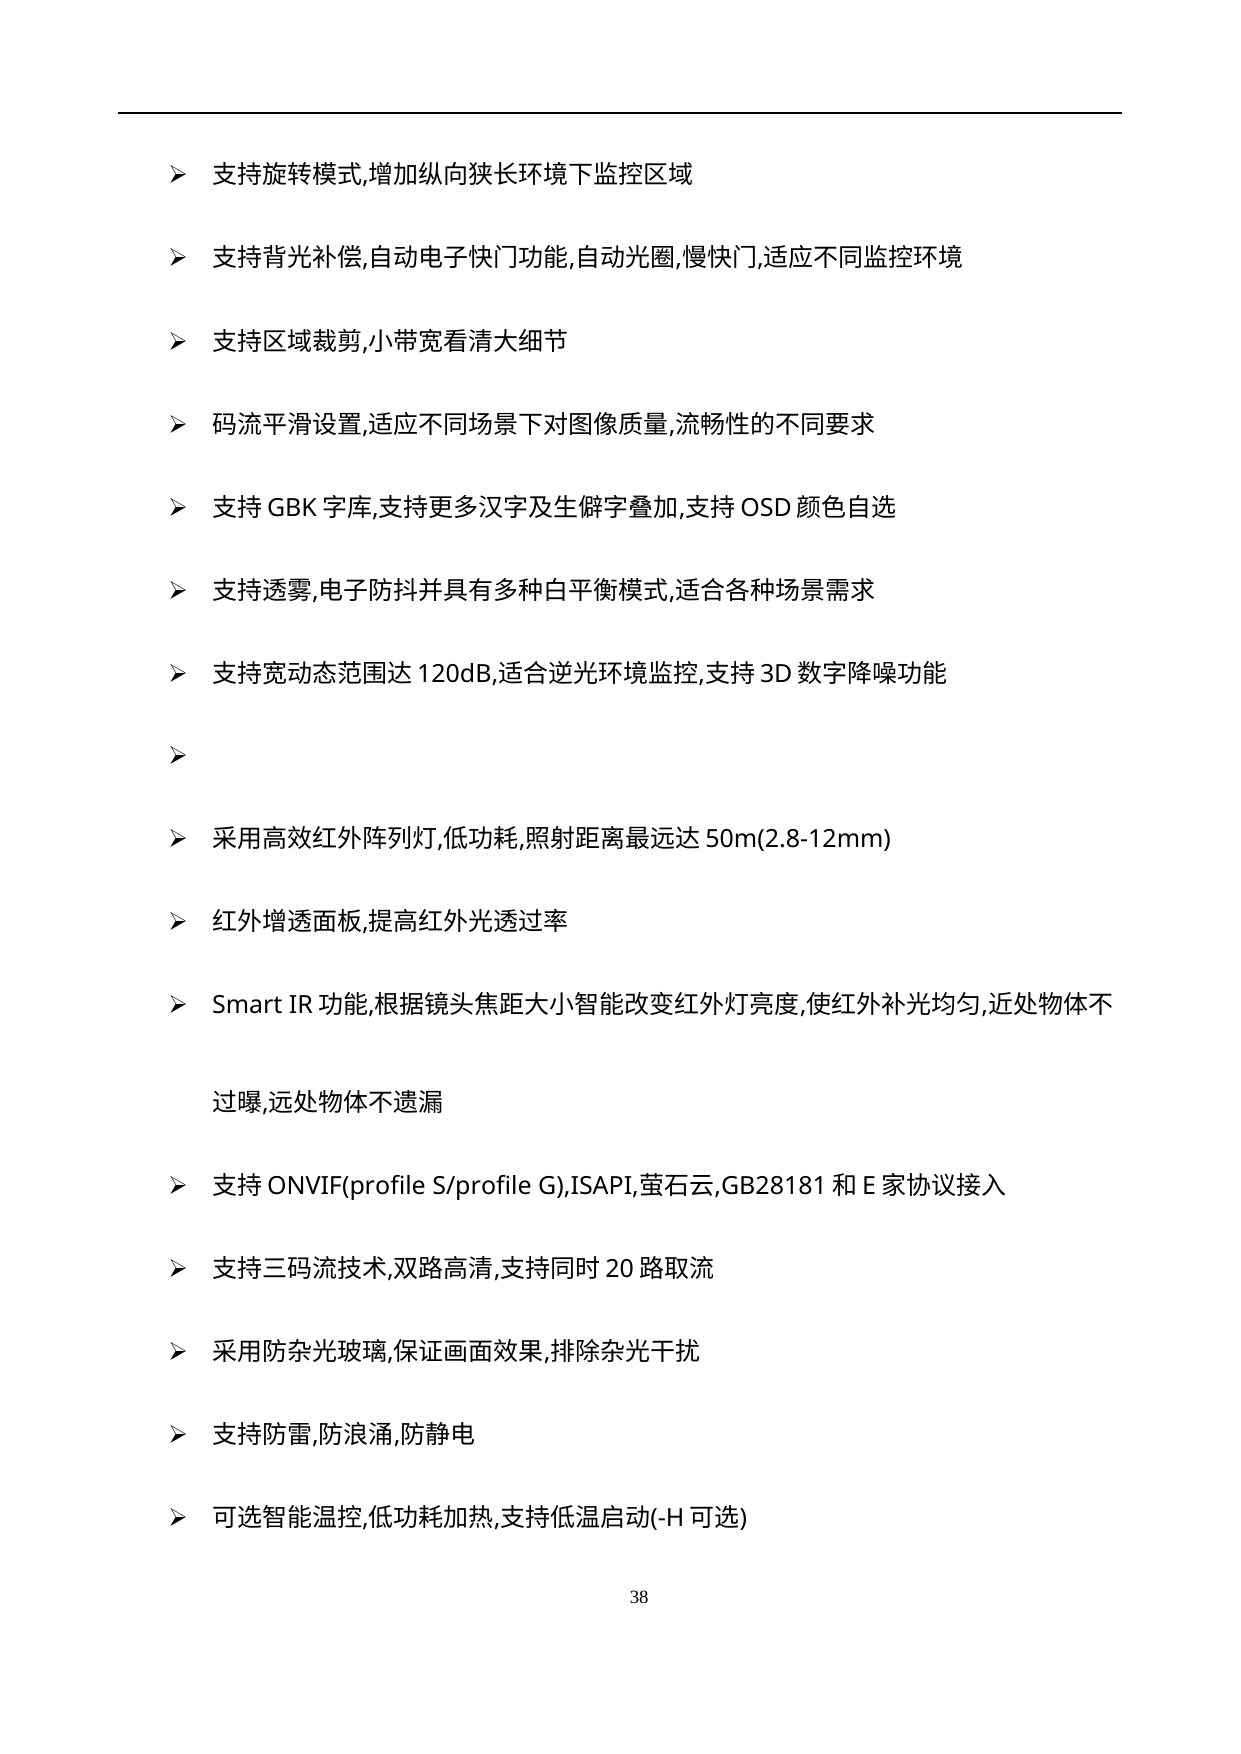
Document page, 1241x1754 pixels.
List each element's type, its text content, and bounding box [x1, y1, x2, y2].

list 红外增透面板,提高红外光透过率 [168, 887, 1122, 952]
list 采用防杂光玻璃,保证画面效果,排除杂光干扰 [168, 1317, 1122, 1382]
list Smart IR功能,根据镜头焦距大小智能改变红外灯亮度,使红外补光均匀,近处物体不过曝,远处物体不遗漏 [168, 970, 1122, 1133]
list 支持旋转模式,增加纵向狭长环境下监控区域 [168, 140, 1122, 205]
list 支持防雷,防浪涌,防静电 [168, 1400, 1122, 1465]
list 支持透雾,电子防抖并具有多种白平衡模式,适合各种场景需求 [168, 556, 1122, 621]
list 码流平滑设置,适应不同场景下对图像质量,流畅性的不同要求 [168, 390, 1122, 455]
list 支持区域裁剪,小带宽看清大细节 [168, 307, 1122, 372]
list 采用高效红外阵列灯,低功耗,照射距离最远达50m(2.8-12mm) [168, 804, 1122, 869]
list 可选智能温控,低功耗加热,支持低温启动(-H可选) [168, 1483, 1122, 1548]
list 支持ONVIF(profile S/profile G),ISAPI,萤石云,GB28181和E家协议接入 [168, 1151, 1122, 1216]
list 支持宽动态范围达120dB,适合逆光环境监控,支持3D数字降噪功能 [168, 639, 1122, 704]
list 支持GBK字库,支持更多汉字及生僻字叠加,支持OSD颜色自选 [168, 473, 1122, 538]
list 支持三码流技术,双路高清,支持同时20路取流 [168, 1234, 1122, 1299]
list 支持背光补偿,自动电子快门功能,自动光圈,慢快门,适应不同监控环境 [168, 223, 1122, 288]
